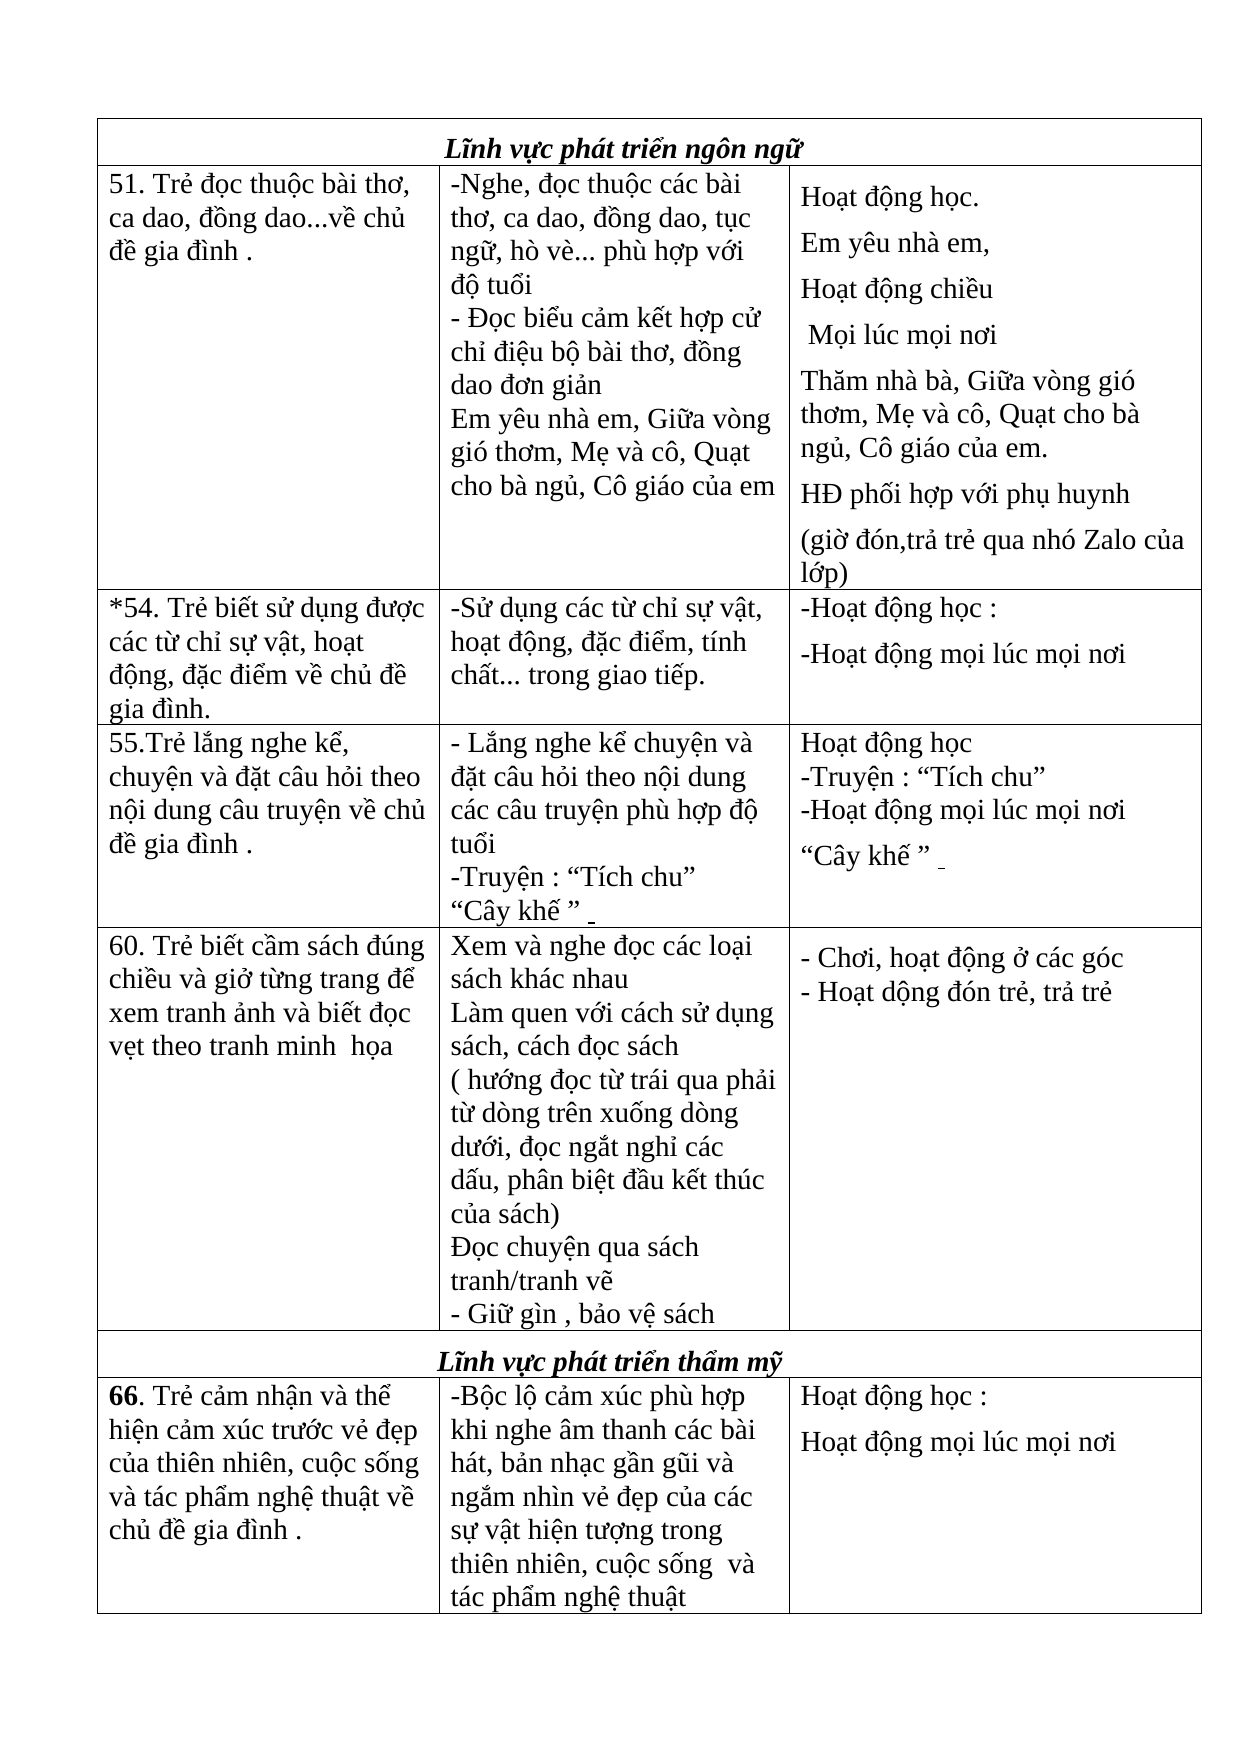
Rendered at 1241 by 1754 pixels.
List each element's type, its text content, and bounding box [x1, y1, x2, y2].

table_cell - Lắng nghe kể chuyện và đặt câu hỏi theo nội dung các câu truyện phù hợp độ tuổi -Truyện : “Tích chu” “Cây khế ” [440, 725, 789, 927]
table_cell *54. Trẻ biết sử dụng được các từ chỉ sự vật, hoạt động, đặc điểm về chủ đề gia đình. [98, 590, 439, 724]
table_cell 66. Trẻ cảm nhận và thể hiện cảm xúc trước vẻ đẹp của thiên nhiên, cuộc sống và tác phẩm nghệ thuật về chủ đề gia đình . [98, 1378, 439, 1613]
table_cell Xem và nghe đọc các loại sách khác nhau Làm quen với cách sử dụng sách, cách đọc sách ( hướng đọc từ trái qua phải từ dòng trên xuống dòng dưới, đọc ngắt nghỉ các dấu, phân biệt đầu kết thúc của sách) Đọc chuyện qua sách tranh/tranh vẽ - Giữ gìn , bảo vệ sách [440, 928, 789, 1330]
table_cell Lĩnh vực phát triển thẩm mỹ [98, 1331, 1201, 1377]
table_cell - Chơi, hoạt động ở các góc - Hoạt dộng đón trẻ, trả trẻ [790, 928, 1201, 1330]
table_cell 55.Trẻ lắng nghe kể, chuyện và đặt câu hỏi theo nội dung câu truyện về chủ đề gia đình . [98, 725, 439, 927]
table_cell -Hoạt động học : -Hoạt động mọi lúc mọi nơi [790, 590, 1201, 724]
table_cell 51. Trẻ đọc thuộc bài thơ, ca dao, đồng dao...về chủ đề gia đình . [98, 166, 439, 589]
table_cell -Sử dụng các từ chỉ sự vật, hoạt động, đặc điểm, tính chất... trong giao tiếp. [440, 590, 789, 724]
table_cell 60. Trẻ biết cầm sách đúng chiều và giở từng trang để xem tranh ảnh và biết đọc vẹt theo tranh minh họa [98, 928, 439, 1330]
table_cell Lĩnh vực phát triển ngôn ngữ [98, 119, 1201, 165]
table_cell -Bộc lộ cảm xúc phù hợp khi nghe âm thanh các bài hát, bản nhạc gần gũi và ngắm nhìn vẻ đẹp của các sự vật hiện tượng trong thiên nhiên, cuộc sống và tác phẩm nghệ thuật [440, 1378, 789, 1613]
table_cell Hoạt động học : Hoạt động mọi lúc mọi nơi [790, 1378, 1201, 1613]
table_cell Hoạt động học. Em yêu nhà em, Hoạt động chiều Mọi lúc mọi nơi Thăm nhà bà, Giữa vòng gió thơm, Mẹ và cô, Quạt cho bà ngủ, Cô giáo của em. HĐ phối hợp với phụ huynh (giờ đón,trả trẻ qua nhó Zalo của lớp) [790, 166, 1201, 589]
table_cell Hoạt động học -Truyện : “Tích chu” -Hoạt động mọi lúc mọi nơi “Cây khế ” [790, 725, 1201, 927]
table_cell -Nghe, đọc thuộc các bài thơ, ca dao, đồng dao, tục ngữ, hò vè... phù hợp với độ tuổi - Đọc biểu cảm kết hợp cử chỉ điệu bộ bài thơ, đồng dao đơn giản Em yêu nhà em, Giữa vòng gió thơm, Mẹ và cô, Quạt cho bà ngủ, Cô giáo của em [440, 166, 789, 589]
